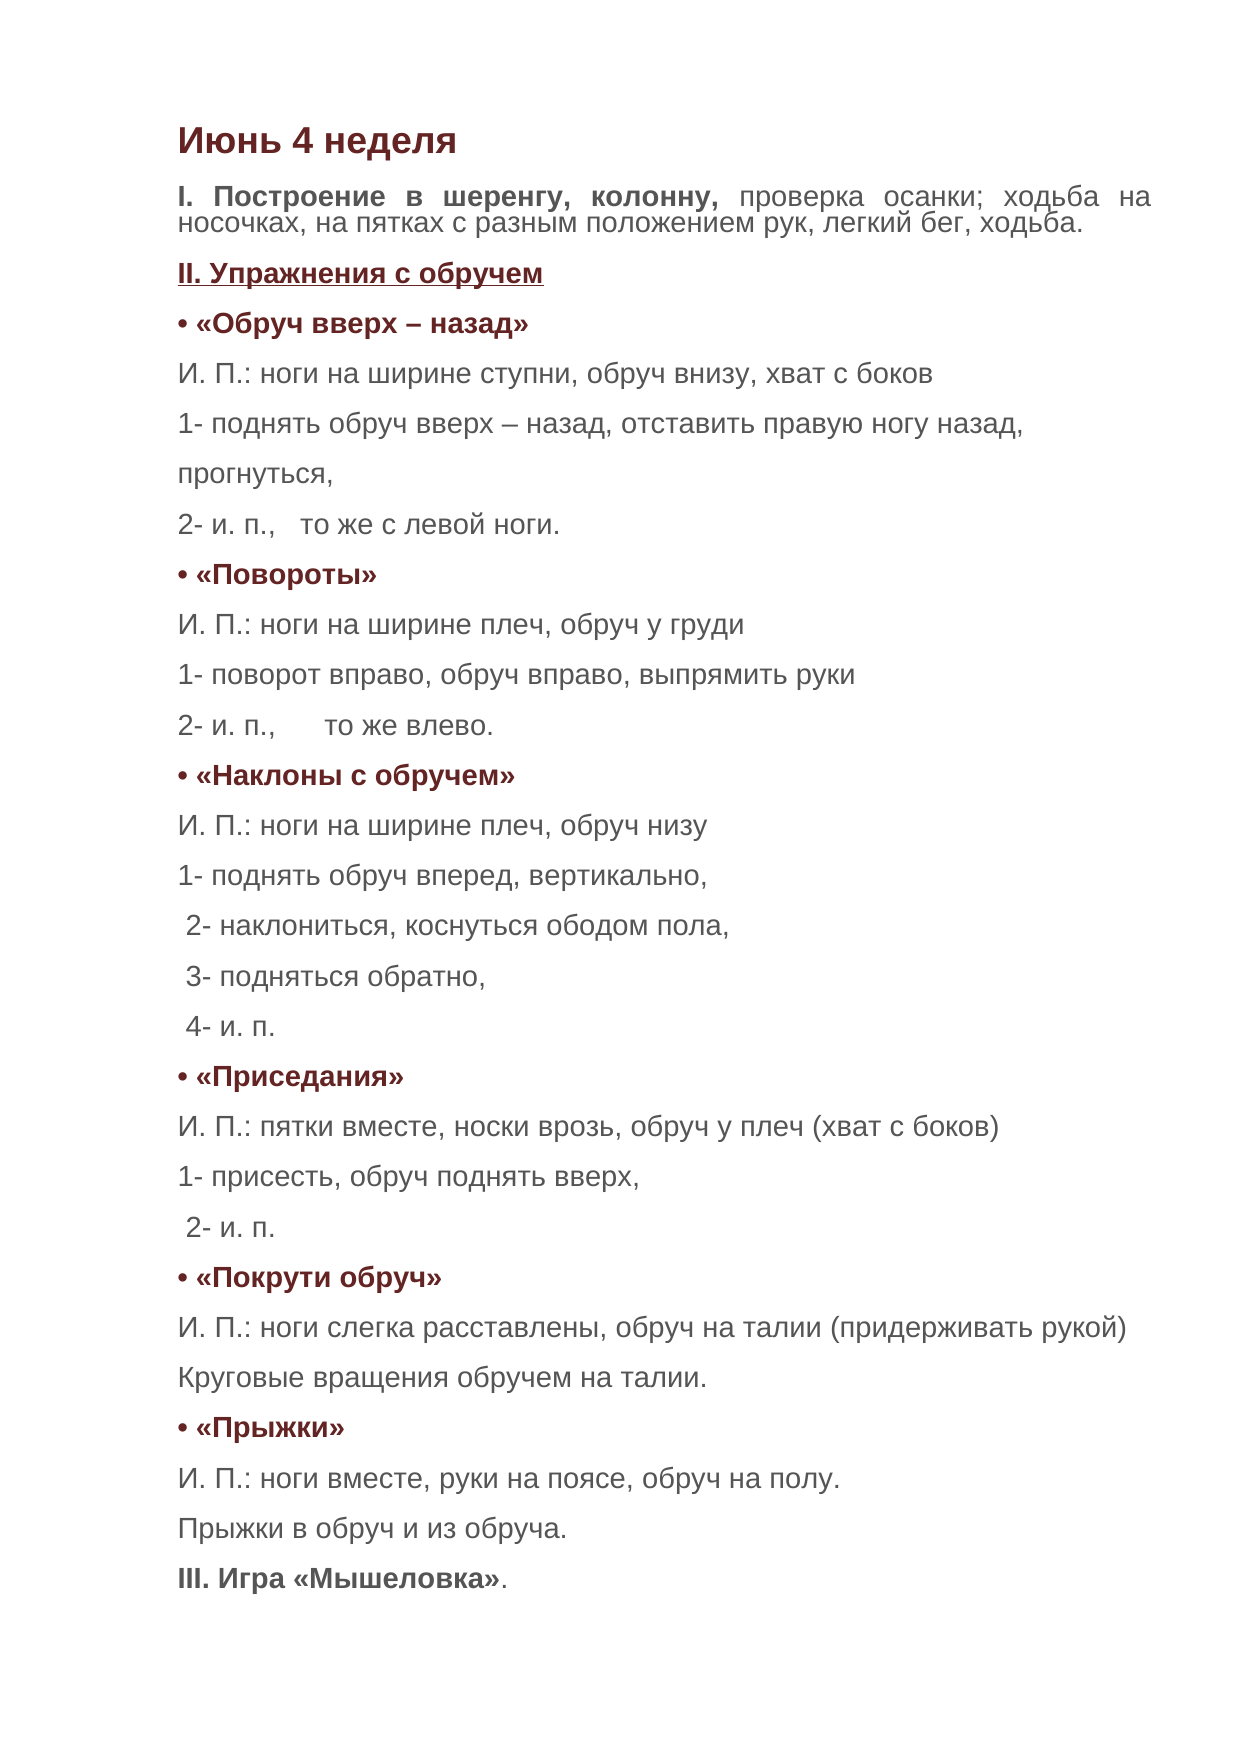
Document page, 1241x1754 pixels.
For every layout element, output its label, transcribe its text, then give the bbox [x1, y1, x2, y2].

text И. П.: ноги слегка расставлены, обруч на талии (придерживать рукой) [177, 1316, 837, 1343]
text 4- и. п. [177, 1015, 1152, 1042]
text прогнуться, [177, 463, 1152, 489]
text • «Покрути обруч» [177, 1266, 1152, 1293]
text • «Повороты» [177, 563, 1152, 590]
text 2- наклониться, коснуться ободом пола, [177, 914, 1152, 941]
text • «Обруч вверх – назад» [177, 312, 1152, 339]
text II. Упражнения с обручем [177, 262, 1152, 288]
text • «Наклоны с обручем» [177, 764, 1152, 791]
text 1- присесть, обруч поднять вверх, [177, 1166, 1152, 1192]
text 1- поднять обруч вверх – назад, отставить правую ногу назад, [177, 412, 1152, 439]
text Июнь 4 неделя [177, 118, 1152, 161]
text И. П.: пятки вместе, носки врозь, обруч у плеч (хват с боков) [816, 1115, 994, 1142]
text 2- и. п., то же влево. [177, 714, 1152, 740]
text 1- поднять обруч вперед, вертикально, [177, 864, 1152, 891]
text Прыжки в обруч и из обруча. [177, 1517, 1152, 1544]
text 3- подняться обратно, [177, 965, 1152, 991]
text III. Игра «Мышеловка». [177, 1567, 1152, 1594]
text I. Построение в шеренгу, колонну, проверка осанки; ходьба на носочках, на пятках с разным положением рук, легкий бег, ходьба. [177, 185, 1152, 238]
text И. П.: ноги вместе, руки на поясе, обруч на полу. [177, 1467, 1152, 1493]
text И. П.: ноги на ширине плеч, обруч низу [177, 814, 1152, 841]
text • «Прыжки» [177, 1417, 1152, 1443]
text И. П.: пятки вместе, носки врозь, обруч у плеч (хват с боков) [177, 1115, 819, 1142]
text Круговые вращения обручем на талии. [177, 1366, 1152, 1393]
text 2- и. п., то же с левой ноги. [177, 513, 1152, 539]
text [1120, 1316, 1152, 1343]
text И. П.: ноги на ширине ступни, обруч внизу, хват с боков [177, 362, 1152, 389]
text И. П.: пятки вместе, носки врозь, обруч у плеч (хват с боков) [992, 1115, 1152, 1142]
text И. П.: ноги слегка расставлены, обруч на талии (придерживать рукой) [834, 1316, 1122, 1343]
text И. П.: ноги на ширине плеч, обруч у груди [177, 613, 1152, 640]
text 1- поворот вправо, обруч вправо, выпрямить руки [177, 663, 1152, 690]
text 2- и. п. [177, 1216, 1152, 1242]
text • «Приседания» [177, 1065, 1152, 1092]
